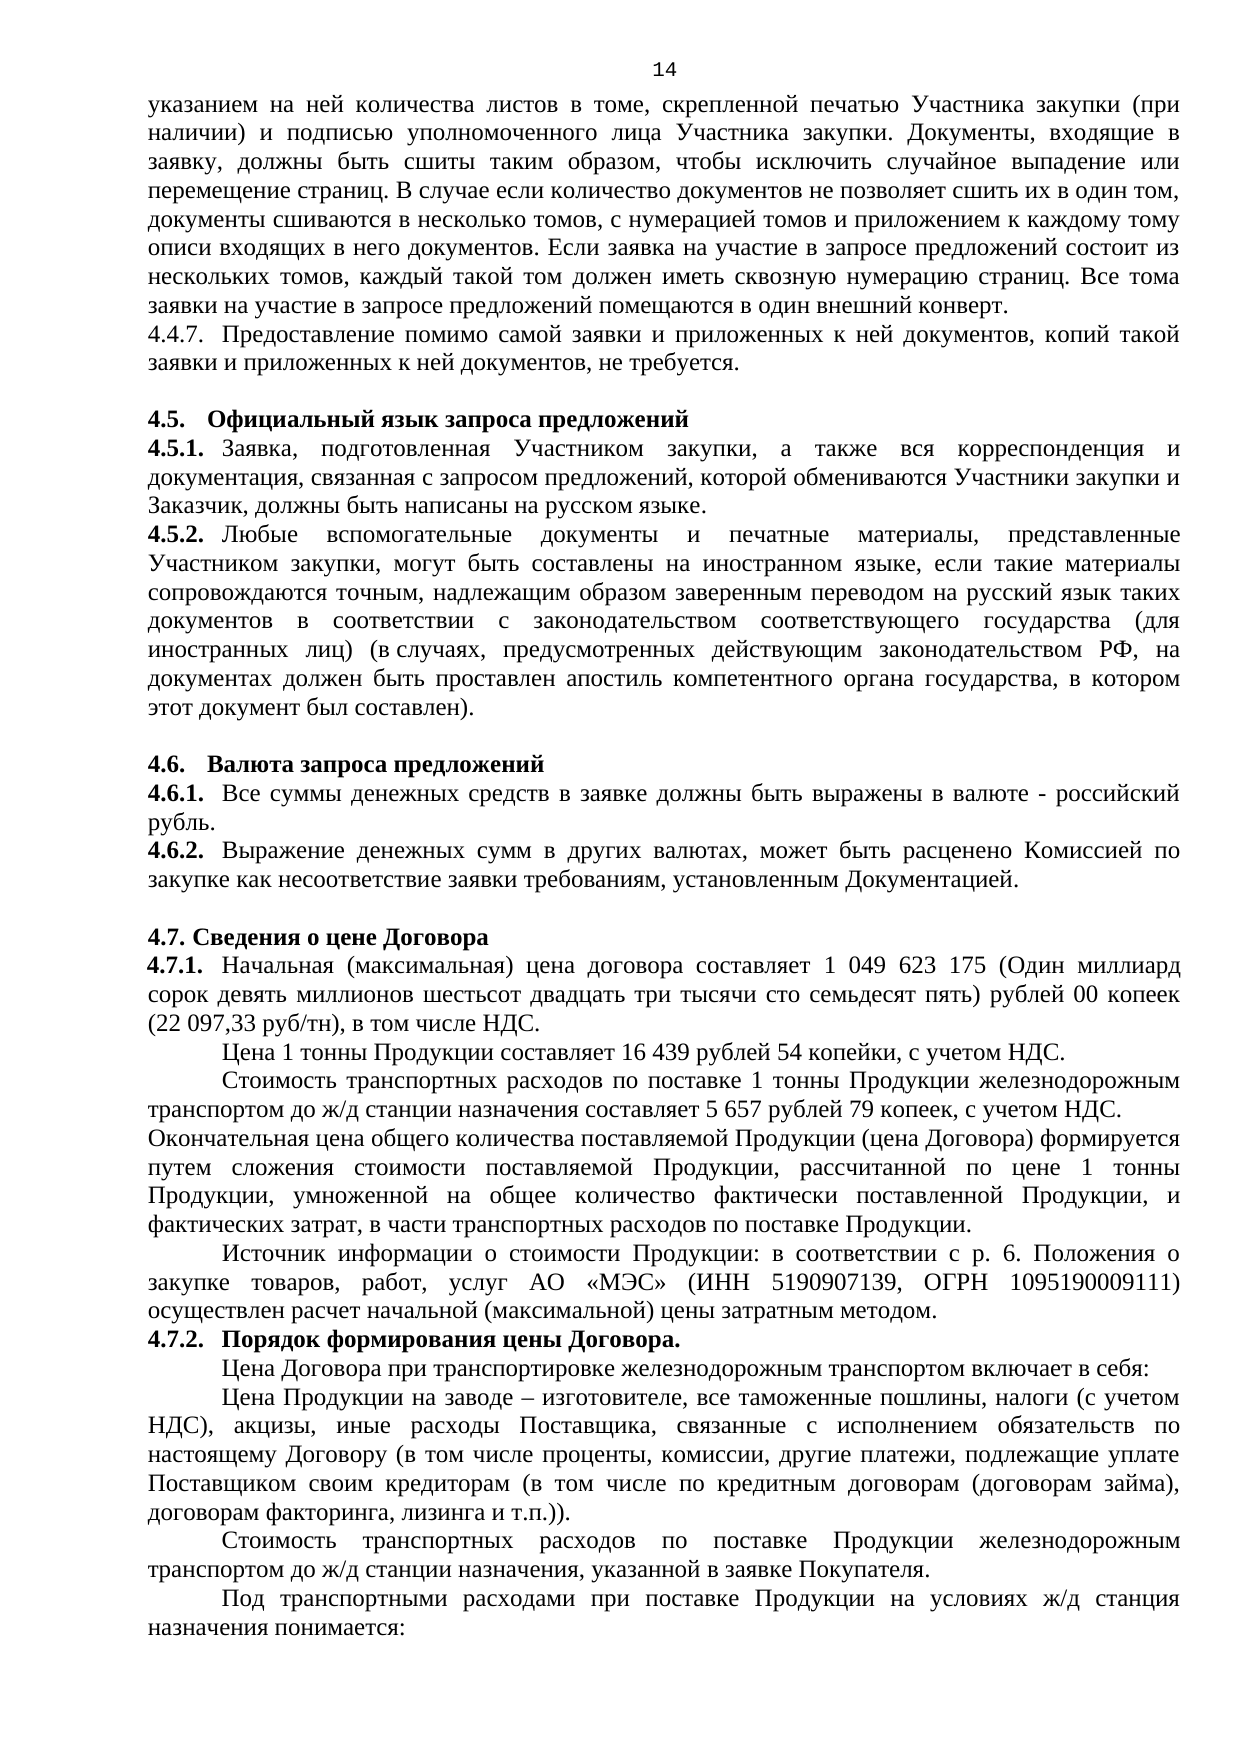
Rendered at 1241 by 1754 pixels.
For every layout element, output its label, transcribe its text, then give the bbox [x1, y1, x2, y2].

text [148, 89, 1181, 319]
list Сведения о цене Договора [148, 922, 1181, 950]
text Стоимость транспортных расходов по поставке 1 тонны Продукции железнодорожным транспортом до ж/д станции назначения составляет 5 657 рублей 79 копеек, с учетом НДС. [148, 1065, 1181, 1123]
text Стоимость транспортных расходов по поставке Продукции железнодорожным транспортом до ж/д станции назначения, указанной в заявке Покупателя. [148, 1525, 1181, 1583]
list Окончательная цена общего количества поставляемой Продукции (цена Договора) формируется путем сложения стоимости поставляемой Продукции, рассчитанной по цене 1 тонны Продукции, умноженной на общее количество фактически поставленной Продукции, и фактических затрат, в части транспортных расходов по поставке Продукции. [148, 1123, 1181, 1238]
list Официальный язык запроса предложений [148, 404, 1181, 433]
text Под транспортными расходами при поставке Продукции на условиях ж/д станция назначения понимается: [148, 1583, 1181, 1640]
list Начальная (максимальная) цена договора составляет 1 049 623 175 (Один миллиард сорок девять миллионов шестьсот двадцать три тысячи сто семьдесят пять) рублей 00 копеек (22 097,33 руб/тн), в том числе НДС. [147, 950, 1181, 1037]
list Все суммы денежных средств в заявке должны быть выражены в валюте - российский рубль. [148, 778, 1181, 835]
list Любые вспомогательные документы и печатные материалы, представленные Участником закупки, могут быть составлены на иностранном языке, если такие материалы сопровождаются точным, надлежащим образом заверенным переводом на русский язык таких документов в соответствии с законодательством соответствующего государства (для иностранных лиц) (в случаях, предусмотренных действующим законодательством РФ, на документах должен быть проставлен апостиль компетентного органа государства, в котором этот документ был составлен). [148, 519, 1181, 720]
list Заявка, подготовленная Участником закупки, а также вся корреспонденция и документация, связанная с запросом предложений, которой обмениваются Участники закупки и Заказчик, должны быть написаны на русском языке. [148, 433, 1181, 519]
text Цена Договора при транспортировке железнодорожным транспортом включает в себя: [148, 1353, 1181, 1382]
text Цена 1 тонны Продукции составляет 16 439 рублей 54 копейки, с учетом НДС. [148, 1037, 1181, 1065]
list Валюта запроса предложений [148, 749, 1181, 778]
text Цена Продукции на заводе – изготовителе, все таможенные пошлины, налоги (с учетом НДС), акцизы, иные расходы Поставщика, связанные с исполнением обязательств по настоящему Договору (в том числе проценты, комиссии, другие платежи, подлежащие уплате Поставщиком своим кредиторам (в том числе по кредитным договорам (договорам займа), договорам факторинга, лизинга и т.п.)). [148, 1382, 1181, 1525]
text Источник информации о стоимости Продукции: в соответствии с р. 6. Положения о закупке товаров, работ, услуг АО «МЭС» (ИНН 5190907139, ОГРН 1095190009111) осуществлен расчет начальной (максимальной) цены затратным методом. [148, 1238, 1181, 1324]
list Выражение денежных сумм в других валютах, может быть расценено Комиссией по закупке как несоответствие заявки требованиям, установленным Документацией. [148, 835, 1181, 893]
text 4.4.7. Предоставление помимо самой заявки и приложенных к ней документов, копий такой заявки и приложенных к ней документов, не требуется. [148, 319, 1181, 376]
list Порядок формирования цены Договора. [148, 1324, 1181, 1353]
